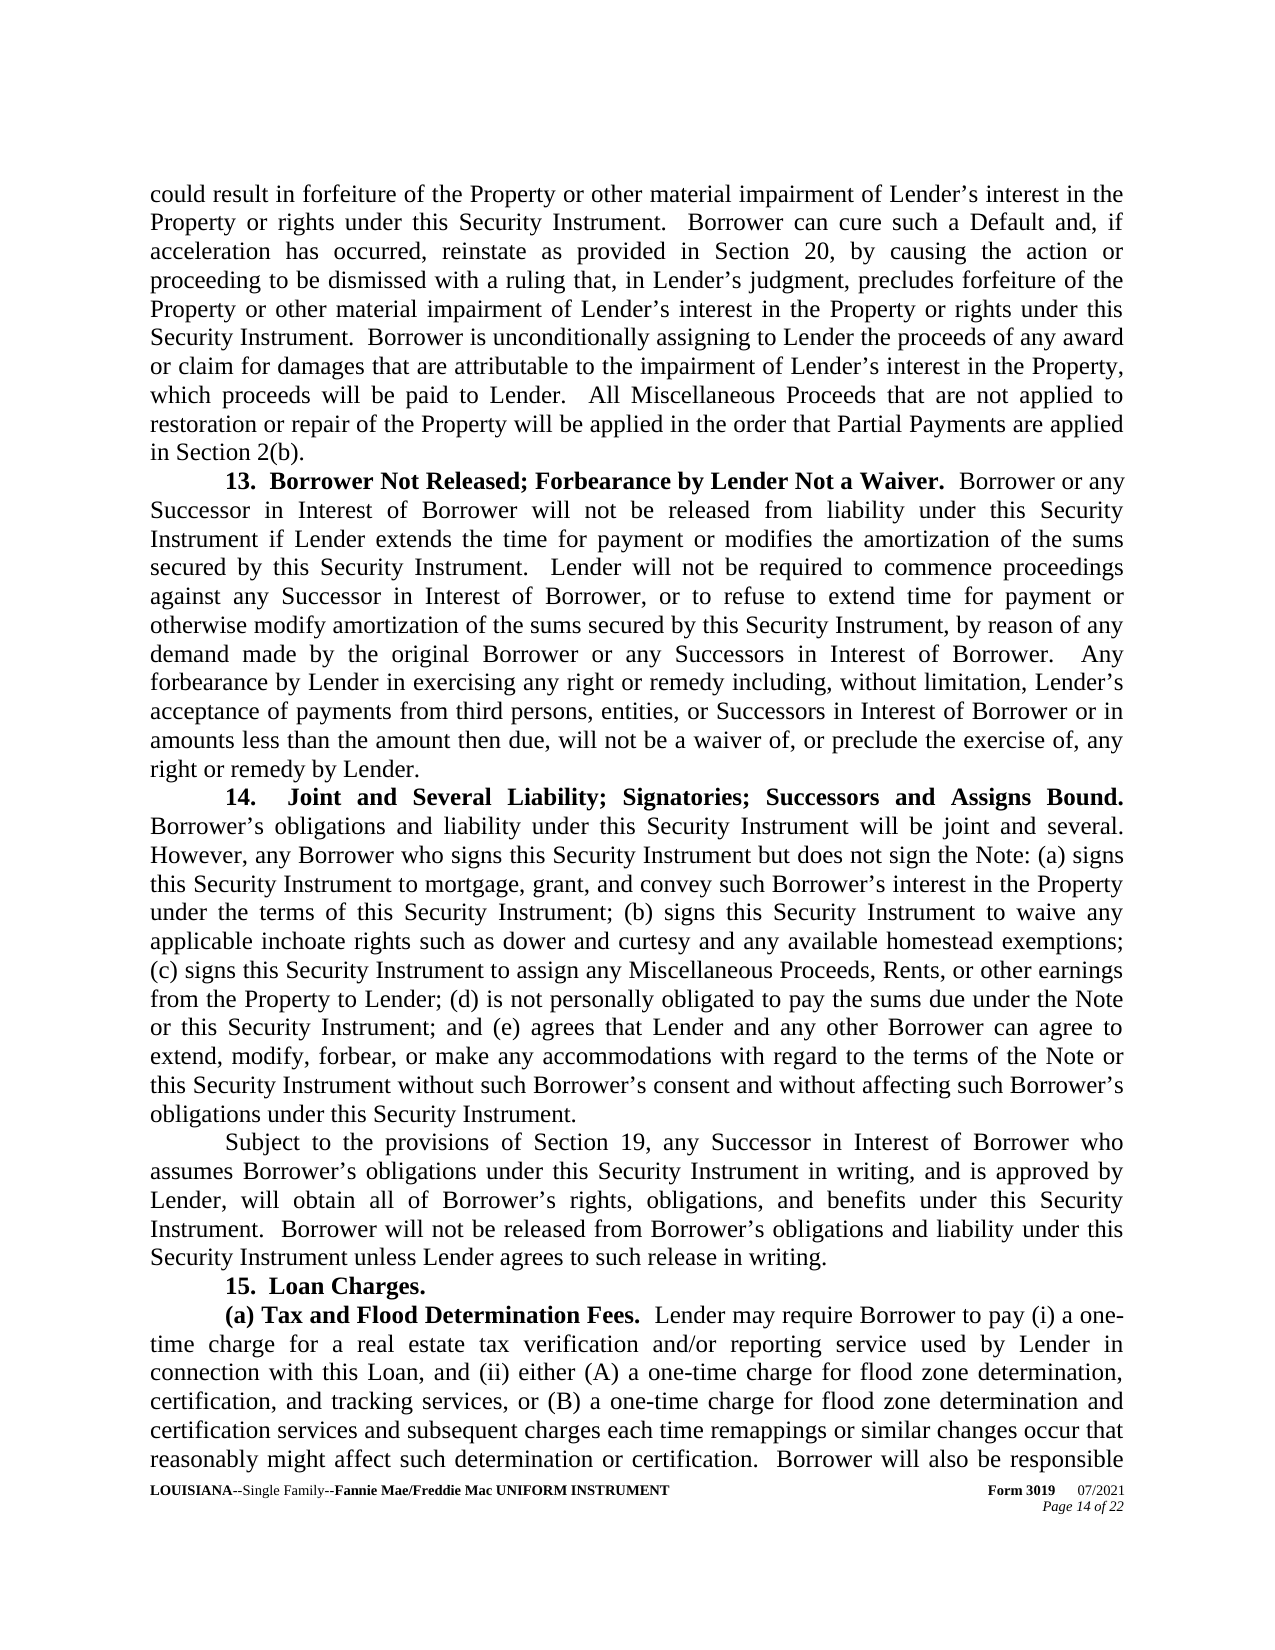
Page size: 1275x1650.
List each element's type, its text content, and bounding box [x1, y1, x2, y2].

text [150, 179, 1125, 466]
text 15. Loan Charges. [150, 1271, 1125, 1300]
text 14. Joint and Several Liability; Signatories; Successors and Assigns Bound. Borrower’s obligations and liability under this Security Instrument will be joint and several. However, any Borrower who signs this Security Instrument but does not sign the Note: (a) signs this Security Instrument to mortgage, grant, and convey such Borrower’s interest in the Property under the terms of this Security Instrument; (b) signs this Security Instrument to waive any applicable inchoate rights such as dower and curtesy and any available homestead exemptions; (c) signs this Security Instrument to assign any Miscellaneous Proceeds, Rents, or other earnings from the Property to Lender; (d) is not personally obligated to pay the sums due under the Note or this Security Instrument; and (e) agrees that Lender and any other Borrower can agree to extend, modify, forbear, or make any accommodations with regard to the terms of the Note or this Security Instrument without such Borrower’s consent and without affecting such Borrower’s obligations under this Security Instrument. [150, 782, 1125, 1127]
text 13. Borrower Not Released; Forbearance by Lender Not a Waiver. Borrower or any Successor in Interest of Borrower will not be released from liability under this Security Instrument if Lender extends the time for payment or modifies the amortization of the sums secured by this Security Instrument. Lender will not be required to commence proceedings against any Successor in Interest of Borrower, or to refuse to extend time for payment or otherwise modify amortization of the sums secured by this Security Instrument, by reason of any demand made by the original Borrower or any Successors in Interest of Borrower. Any forbearance by Lender in exercising any right or remedy including, without limitation, Lender’s acceptance of payments from third persons, entities, or Successors in Interest of Borrower or in amounts less than the amount then due, will not be a waiver of, or preclude the exercise of, any right or remedy by Lender. [150, 466, 1125, 782]
text Subject to the provisions of Section 19, any Successor in Interest of Borrower who assumes Borrower’s obligations under this Security Instrument in writing, and is approved by Lender, will obtain all of Borrower’s rights, obligations, and benefits under this Security Instrument. Borrower will not be released from Borrower’s obligations and liability under this Security Instrument unless Lender agrees to such release in writing. [150, 1127, 1125, 1271]
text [150, 1300, 1125, 1472]
